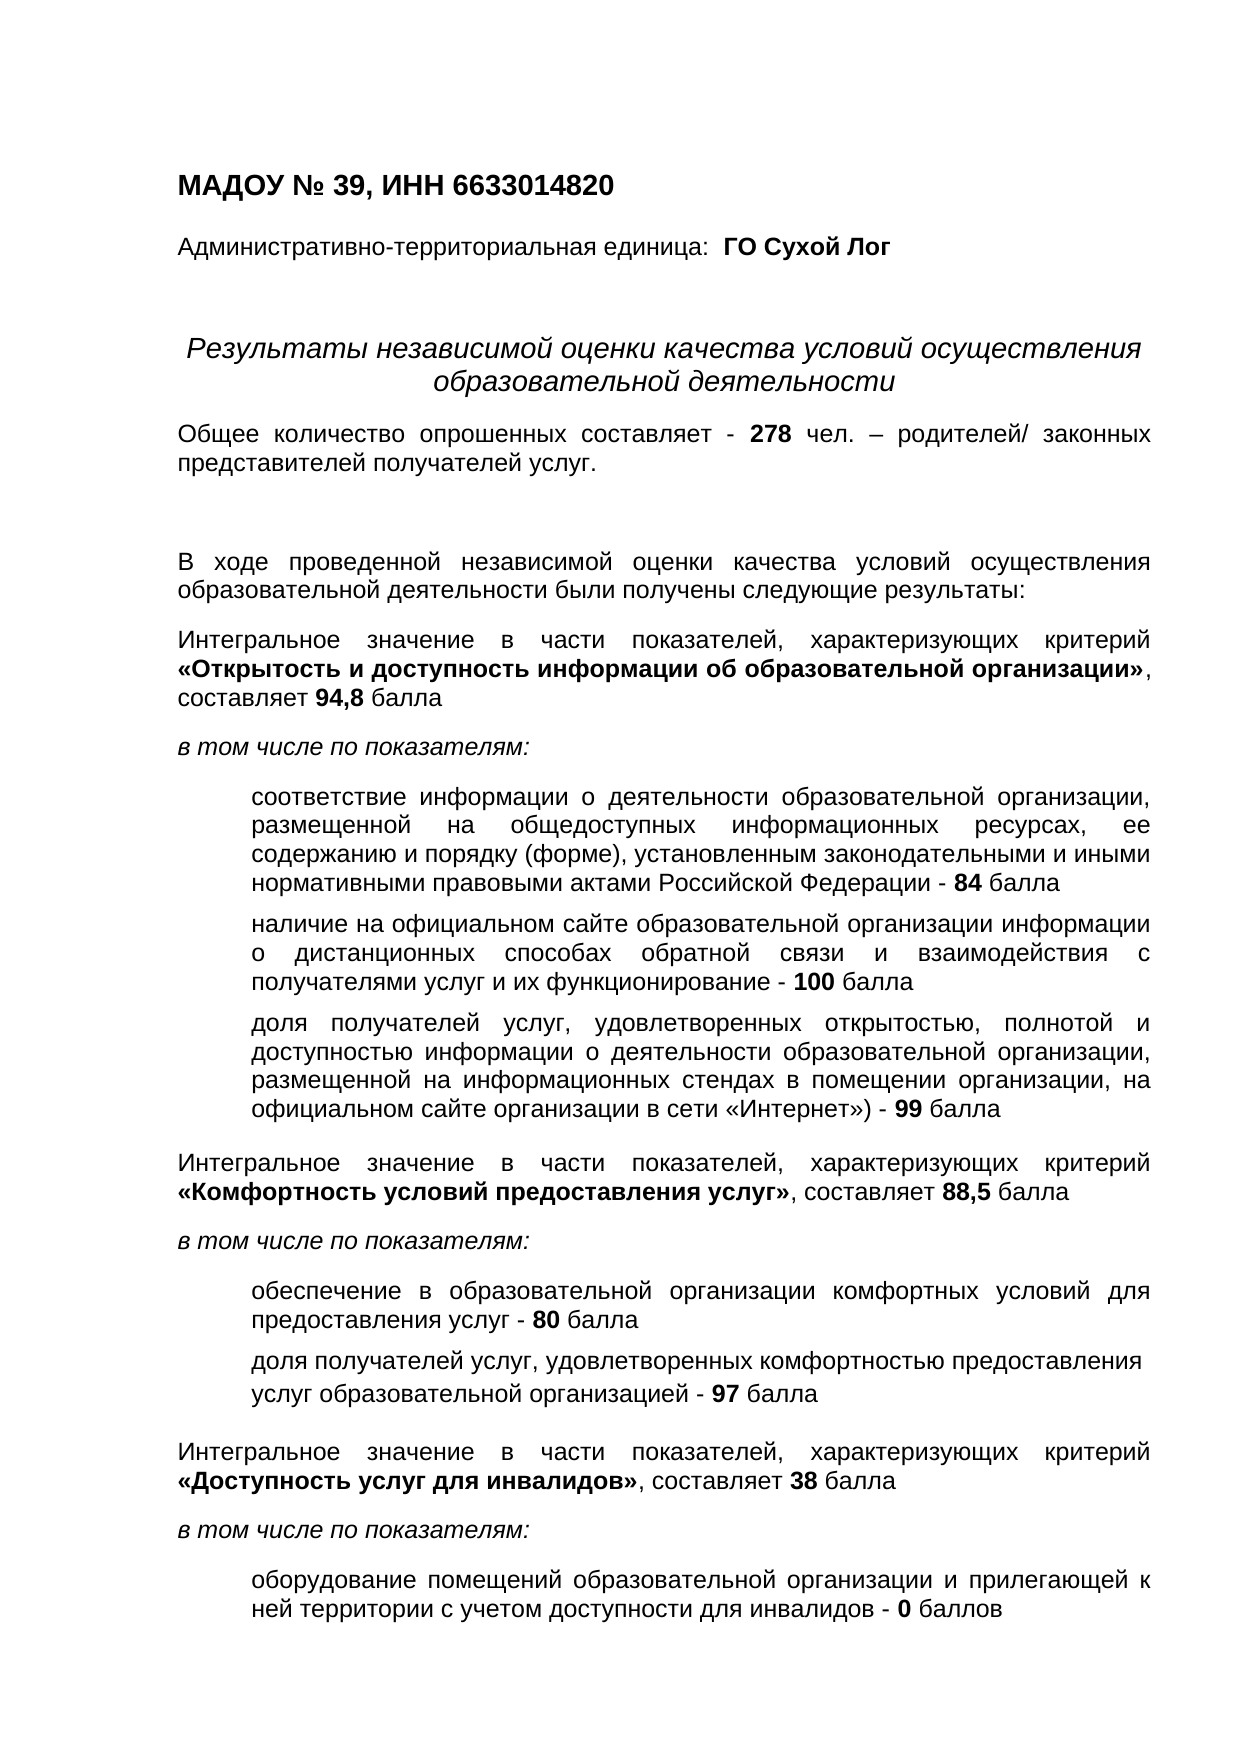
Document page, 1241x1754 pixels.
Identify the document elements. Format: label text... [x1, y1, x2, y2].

text в том числе по показателям: [177, 1226, 1152, 1255]
text В ходе проведенной независимой оценки качества условий осуществления образовательной деятельности были получены следующие результаты: [177, 547, 1152, 604]
text доля получателей услуг, удовлетворенных комфортностью предоставления услуг образовательной организацией - 97 балла [251, 1346, 1152, 1408]
text в том числе по показателям: [177, 732, 1152, 761]
text Административно-территориальная единица: ГО Сухой Лог [177, 232, 1152, 260]
text Интегральное значение в части показателей, характеризующих критерий «Открытость и доступность информации об образовательной организации», составляет 94,8 балла [177, 625, 1152, 711]
subtitle МАДОУ № 39, ИНН 6633014820 [177, 168, 1152, 202]
text обеспечение в образовательной организации комфортных условий для предоставления услуг - 80 балла [251, 1276, 1152, 1333]
text Результаты независимой оценки качества условий осуществления образовательной деятельности [177, 331, 1152, 398]
text Интегральное значение в части показателей, характеризующих критерий «Комфортность условий предоставления услуг», составляет 88,5 балла [177, 1148, 1152, 1205]
text оборудование помещений образовательной организации и прилегающей к ней территории с учетом доступности для инвалидов - 0 баллов [251, 1565, 1152, 1622]
text Интегральное значение в части показателей, характеризующих критерий «Доступность услуг для инвалидов», составляет 38 балла [177, 1437, 1152, 1494]
text наличие на официальном сайте образовательной организации информации о дистанционных способах обратной связи и взаимодействия с получателями услуг и их функционирование - 100 балла [251, 909, 1152, 995]
text Общее количество опрошенных составляет - 278 чел. – родителей/ законных представителей получателей услуг. [177, 419, 1152, 476]
text в том числе по показателям: [177, 1515, 1152, 1544]
text доля получателей услуг, удовлетворенных открытостью, полнотой и доступностью информации о деятельности образовательной организации, размещенной на информационных стендах в помещении организации, на официальном сайте организации в сети «Интернет») - 99 балла [251, 1008, 1152, 1123]
text соответствие информации о деятельности образовательной организации, размещенной на общедоступных информационных ресурсах, ее содержанию и порядку (форме), установленным законодательными и иными нормативными правовыми актами Российской Федерации - 84 балла [251, 782, 1152, 897]
